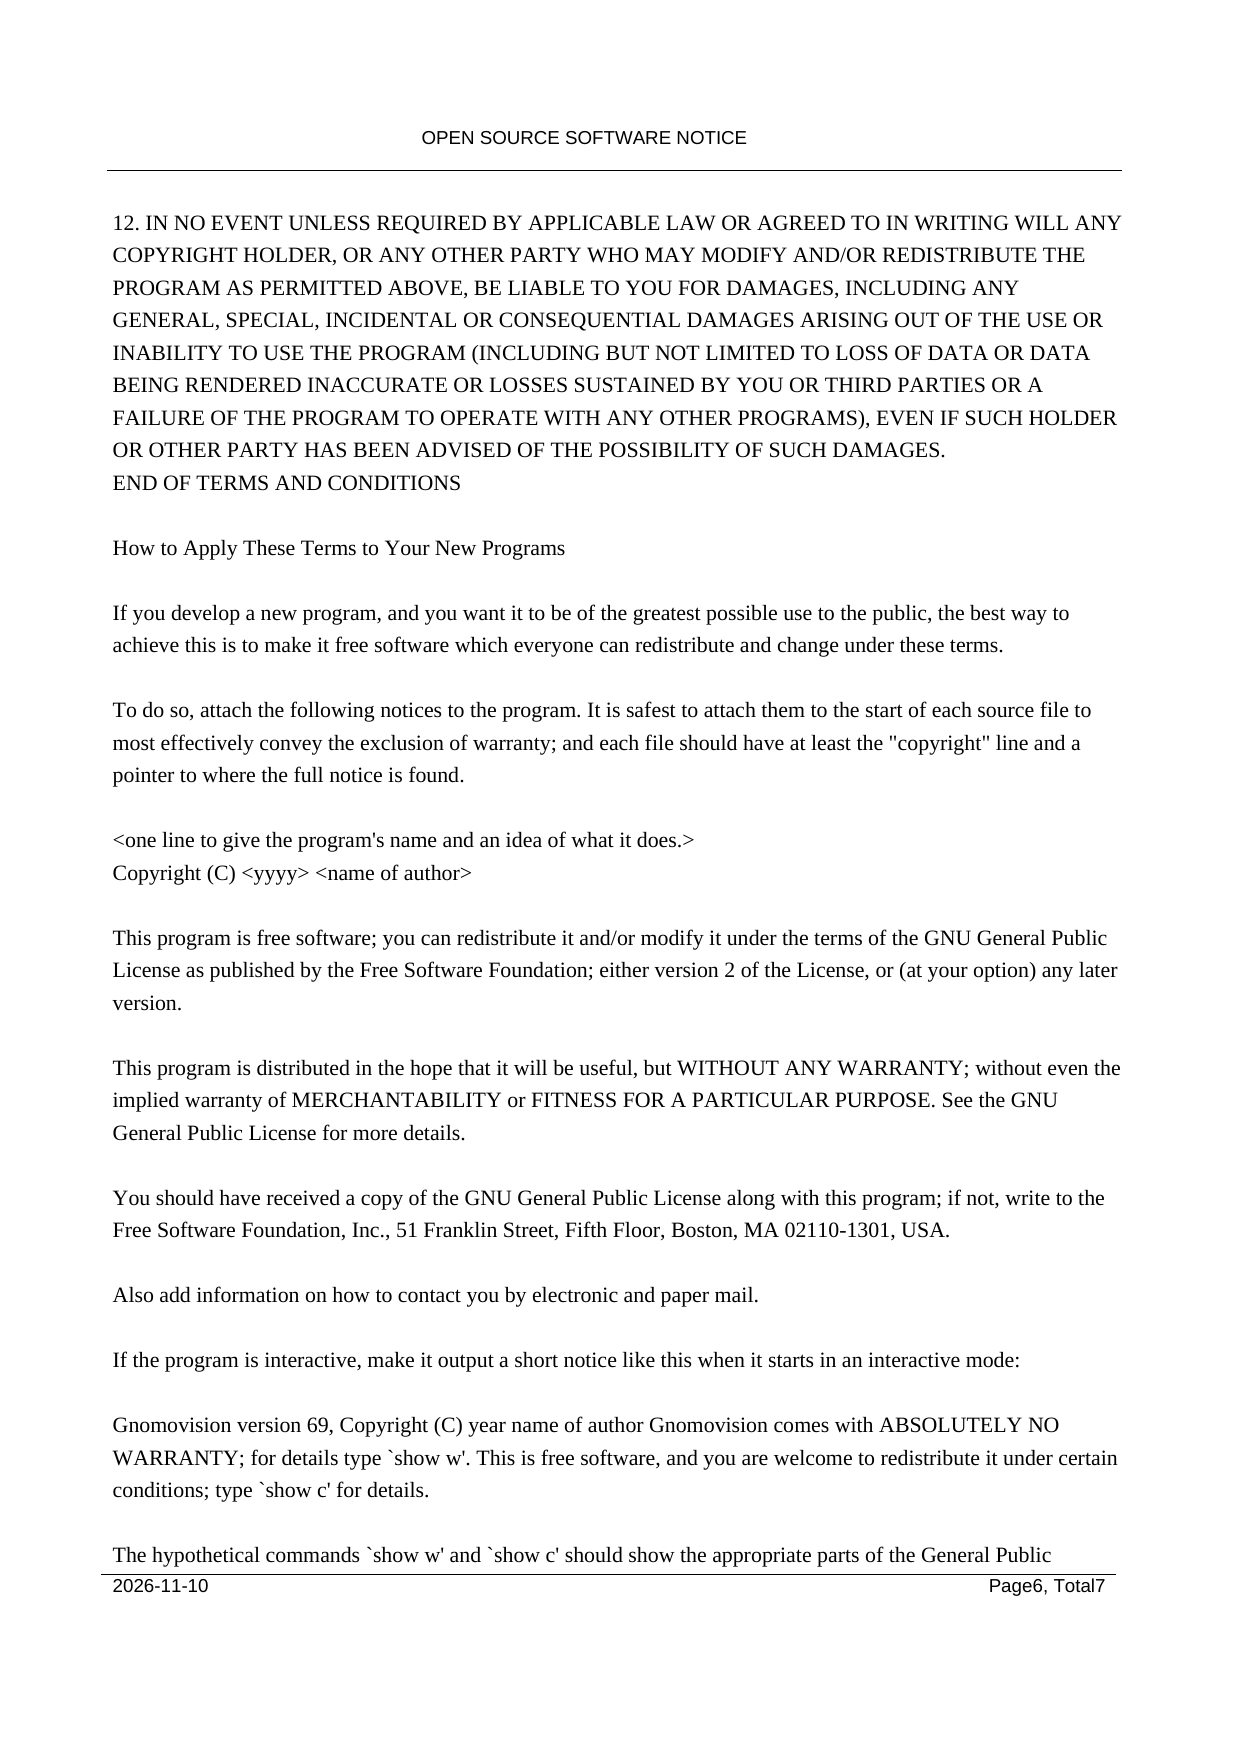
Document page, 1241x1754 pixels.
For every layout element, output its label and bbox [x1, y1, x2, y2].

text [112, 206, 1128, 1571]
